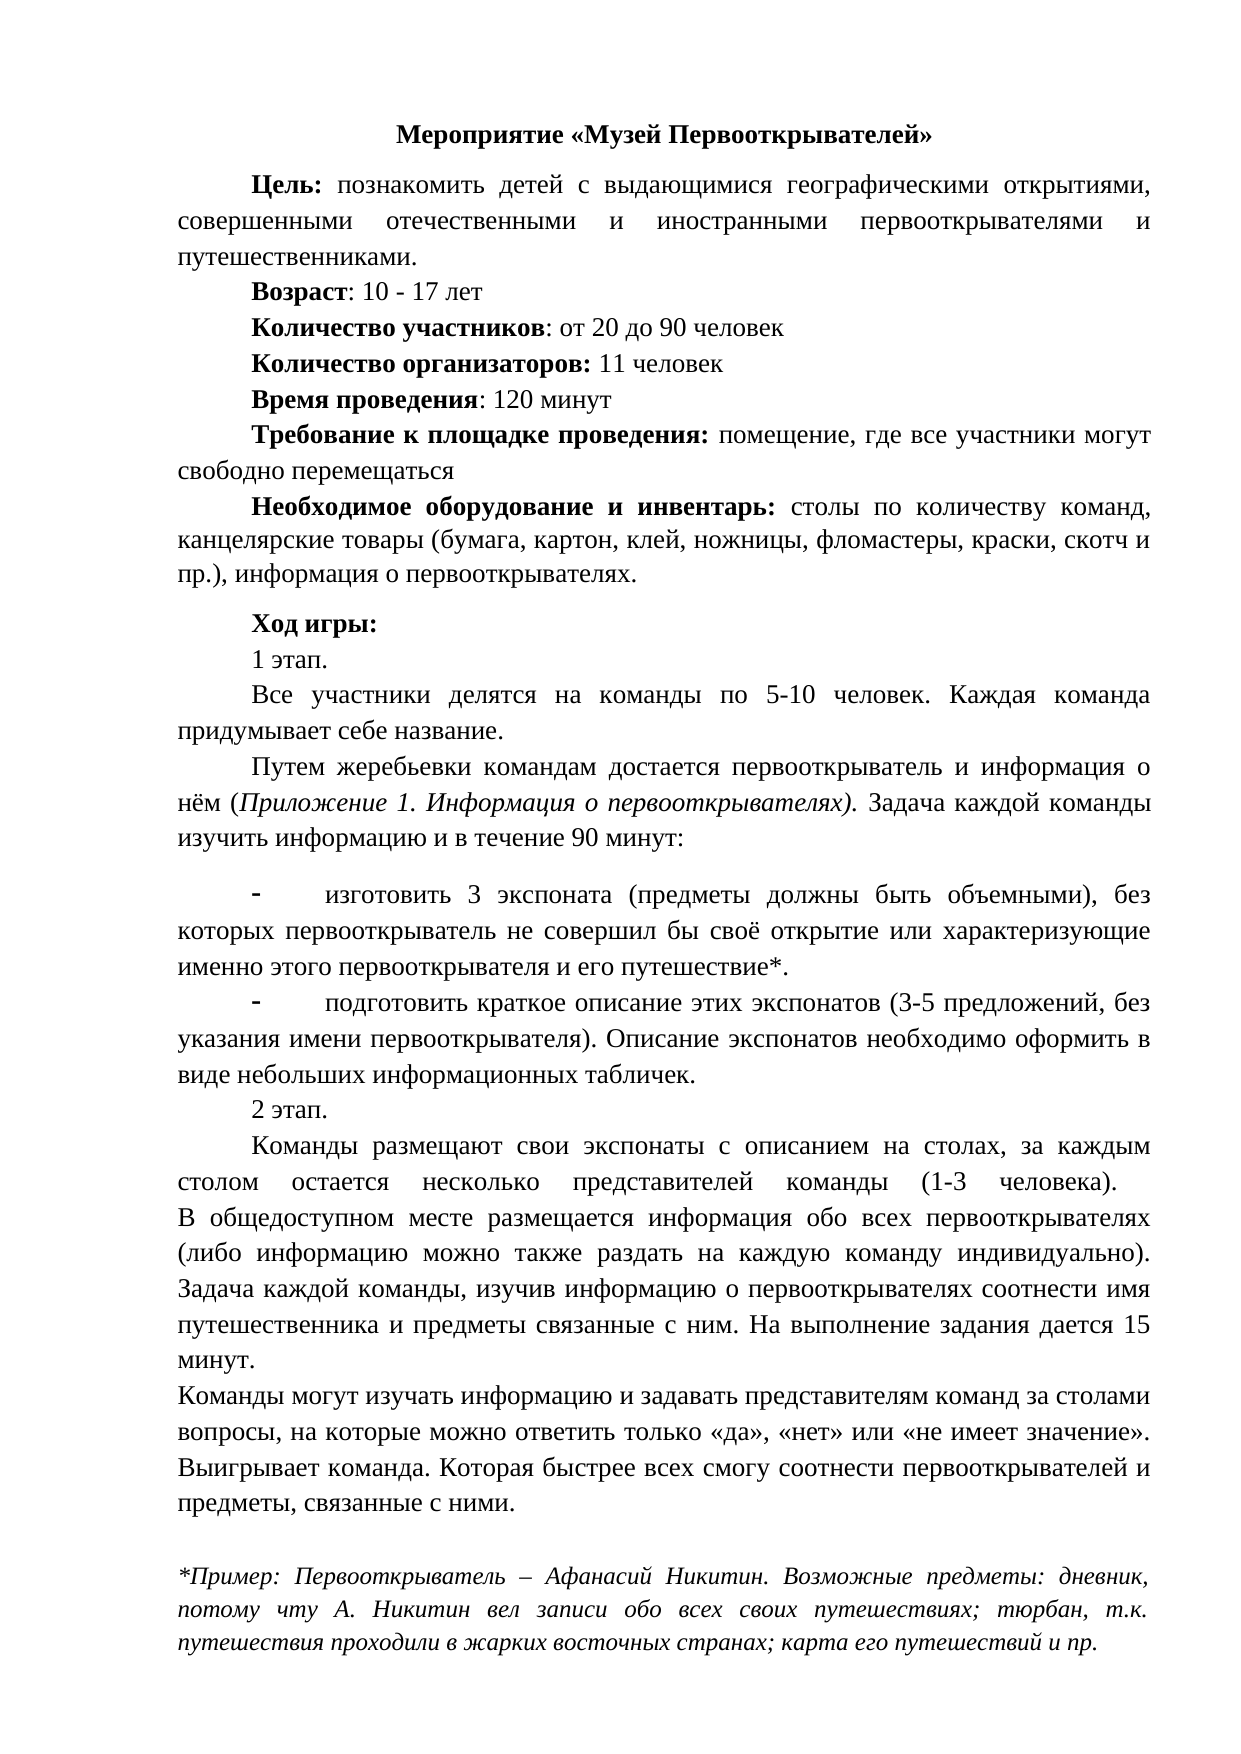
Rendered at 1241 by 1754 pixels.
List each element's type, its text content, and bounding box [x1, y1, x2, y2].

text Время проведения: 120 минут [177, 383, 1152, 414]
list подготовить краткое описание этих экспонатов (3-5 предложений, без указания имени первооткрывателя). Описание экспонатов необходимо оформить в виде небольших информационных табличек. [177, 986, 1152, 1089]
text 1 этап. [177, 643, 1152, 674]
text Возраст: 10 - 17 лет [177, 276, 1152, 307]
text Необходимое оборудование и инвентарь: столы по количеству команд, канцелярские товары (бумага, картон, клей, ножницы, фломастеры, краски, скотч и пр.), информация о первооткрывателях. [177, 490, 1152, 588]
text Путем жеребьевки командам достается первооткрыватель и информация о нём (Приложение 1. Информация о первооткрывателях). Задача каждой команды изучить информацию и в течение 90 минут: [177, 750, 1152, 853]
list Команды размещают свои экспонаты с описанием на столах, за каждым столом остается несколько представителей команды (1-3 человека). В общедоступном месте размещается информация обо всех первооткрывателях (либо информацию можно также раздать на каждую команду индивидуально). Задача каждой команды, изучив информацию о первооткрывателях соотнести имя путешественника и предметы связанные с ним. На выполнение задания дается 15 минут. Команды могут изучать информацию и задавать представителям команд за столами вопросы, на которые можно ответить только «да», «нет» или «не имеет значение». Выигрывает команда. Которая быстрее всех смогу соотнести первооткрывателей и предметы, связанные с ними. [177, 1129, 1152, 1518]
text Цель: познакомить детей с выдающимися географическими открытиями, совершенными отечественными и иностранными первооткрывателями и путешественниками. [177, 168, 1152, 271]
text Требование к площадке проведения: помещение, где все участники могут свободно перемещаться [177, 418, 1152, 485]
list изготовить 3 экспоната (предметы должны быть объемными), без которых первооткрыватель не совершил бы своё открытие или характеризующие именно этого первооткрывателя и его путешествие*. [177, 878, 1152, 981]
text Все участники делятся на команды по 5-10 человек. Каждая команда придумывает себе название. [177, 679, 1152, 746]
text Мероприятие «Музей Первооткрывателей» [177, 118, 1152, 149]
text Ход игры: [177, 607, 1152, 638]
text Количество участников: от 20 до 90 человек [177, 311, 1152, 342]
list 2 этап. [251, 1093, 1152, 1125]
text Количество организаторов: 11 человек [177, 347, 1152, 378]
